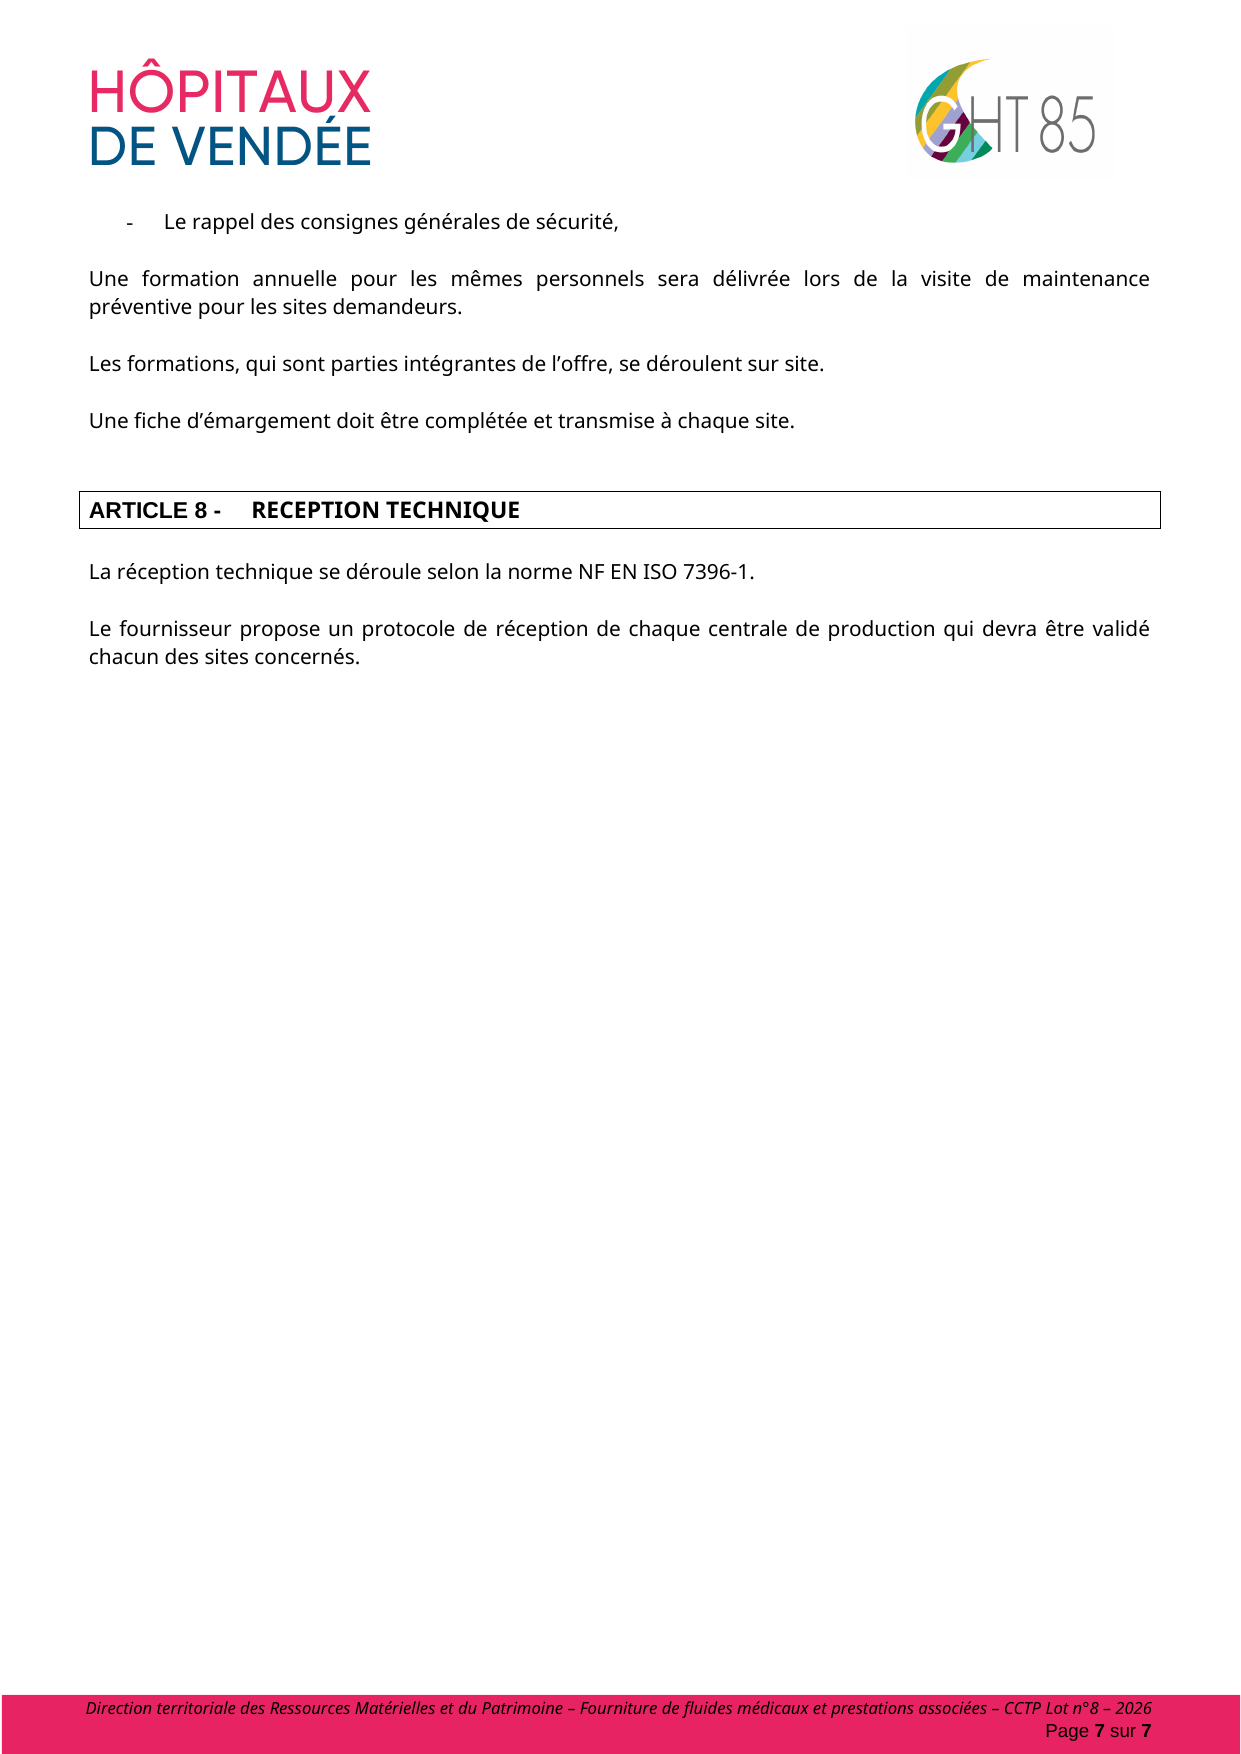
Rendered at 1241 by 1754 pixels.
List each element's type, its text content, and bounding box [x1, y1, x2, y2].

subtitle RECEPTION TECHNIQUE [80, 492, 1160, 528]
text Les formations, qui sont parties intégrantes de l’offre, se déroulent sur site. [89, 349, 1152, 377]
list Le rappel des consignes générales de sécurité, [126, 207, 1152, 235]
text La réception technique se déroule selon la norme NF EN ISO 7396-1. [89, 557, 1152, 586]
picture [1, 0, 1241, 1754]
text Une formation annuelle pour les mêmes personnels sera délivrée lors de la visite de maintenance préventive pour les sites demandeurs. [89, 264, 1152, 321]
text Une fiche d’émargement doit être complétée et transmise à chaque site. [89, 406, 1152, 434]
text Le fournisseur propose un protocole de réception de chaque centrale de production qui devra être validé chacun des sites concernés. [89, 614, 1152, 671]
